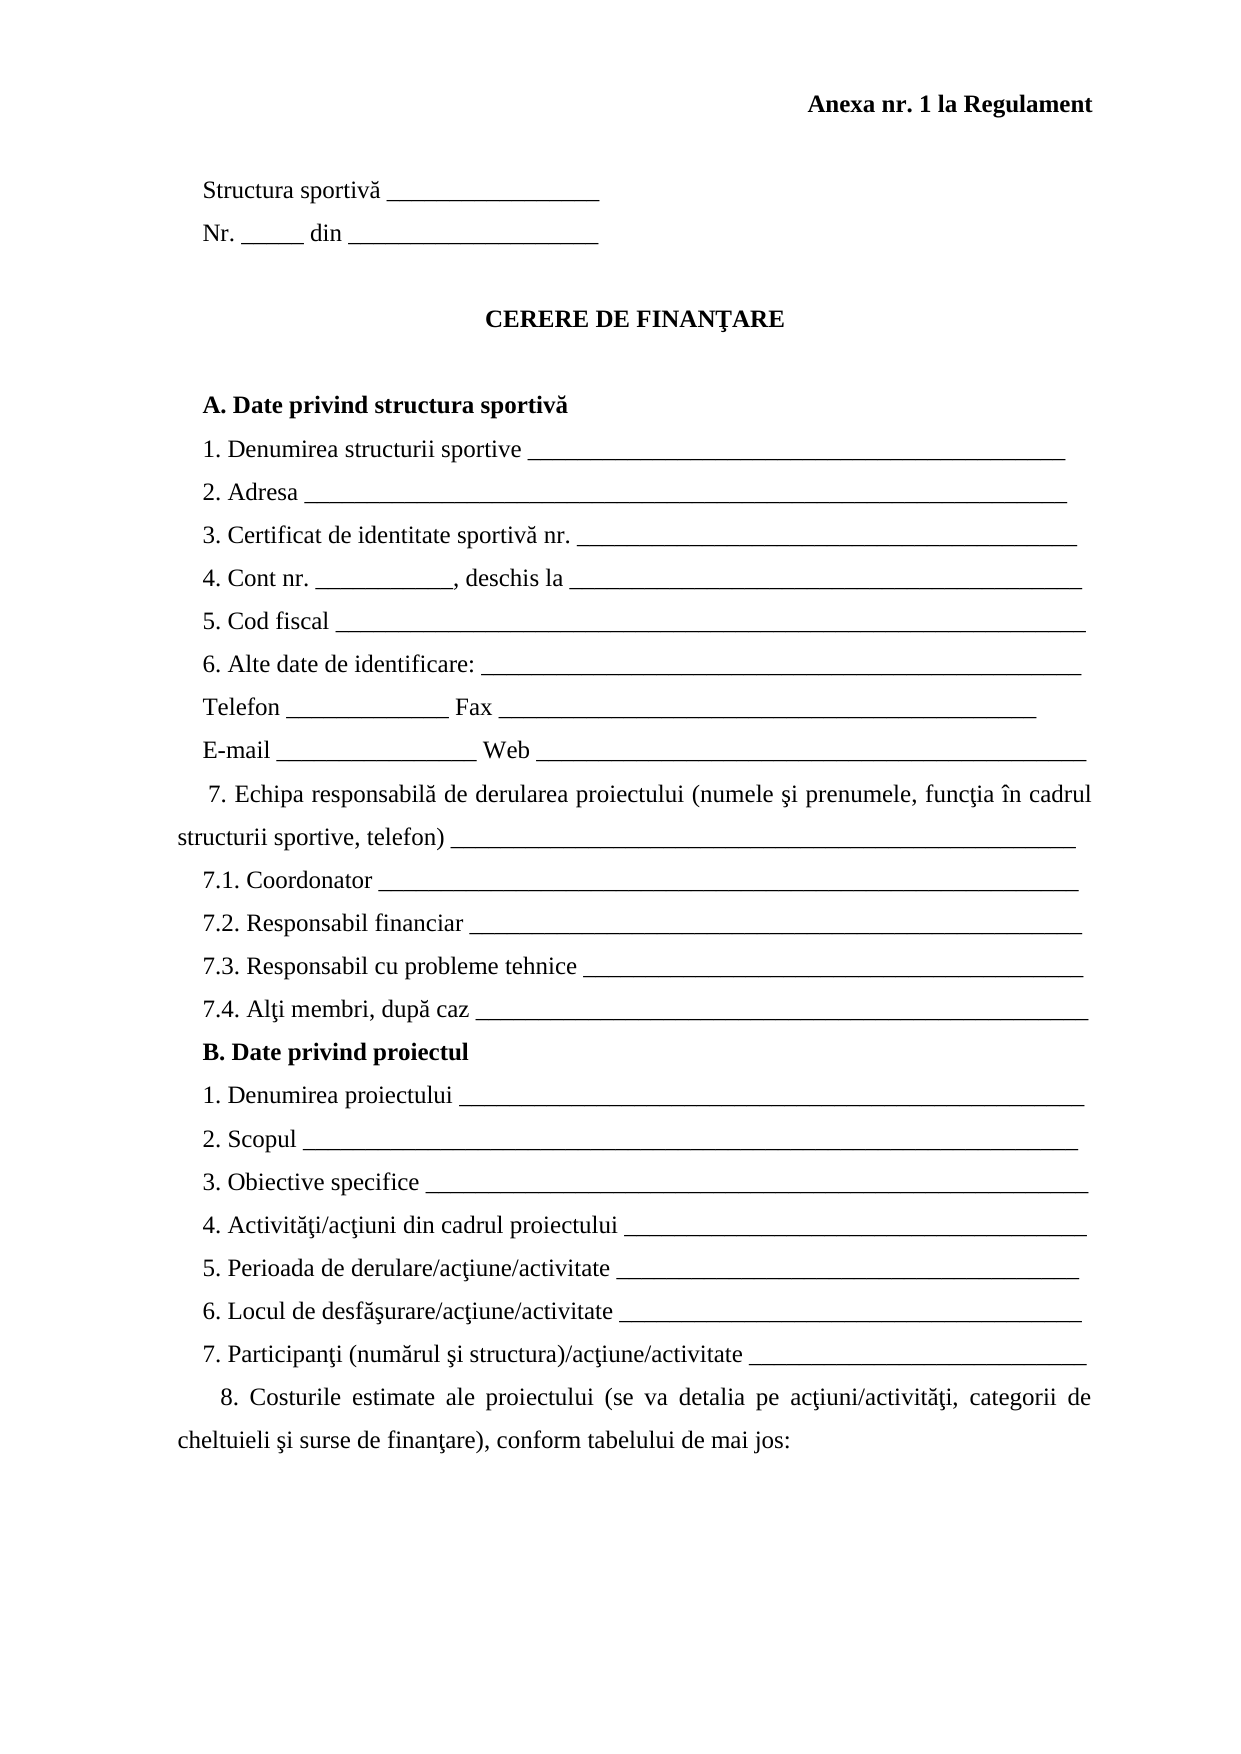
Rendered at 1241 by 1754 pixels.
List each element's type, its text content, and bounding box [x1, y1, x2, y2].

text 7.2. Responsabil financiar _________________________________________________ [177, 908, 1092, 937]
text 5. Perioada de derulare/acţiune/activitate _____________________________________ [177, 1253, 1092, 1282]
text 7.1. Coordonator ________________________________________________________ [177, 865, 1092, 894]
text 7.4. Alţi membri, după caz _________________________________________________ [177, 994, 1092, 1023]
text 5. Cod fiscal ____________________________________________________________ [177, 606, 1092, 635]
text 6. Locul de desfăşurare/acţiune/activitate _____________________________________ [177, 1296, 1092, 1325]
text 1. Denumirea proiectului __________________________________________________ [177, 1081, 1092, 1109]
text Structura sportivă _________________ [177, 175, 1092, 204]
text CERERE DE FINANŢARE [177, 304, 1092, 333]
text B. Date privind proiectul [177, 1037, 1092, 1066]
text 4. Cont nr. ___________, deschis la _________________________________________ [177, 563, 1092, 592]
text 7. Echipa responsabilă de derularea proiectului (numele şi prenumele, funcţia în cadrul structurii sportive, telefon) __________________________________________________ [177, 779, 1092, 851]
text A. Date privind structura sportivă [177, 391, 1092, 419]
text 3. Certificat de identitate sportivă nr. ________________________________________ [177, 520, 1092, 549]
text 3. Obiective specifice _____________________________________________________ [177, 1167, 1092, 1196]
text 2. Adresa _____________________________________________________________ [177, 477, 1092, 506]
text Nr. _____ din ____________________ [177, 218, 1092, 247]
text 7. Participanţi (numărul şi structura)/acţiune/activitate ___________________________ [177, 1339, 1092, 1368]
text 2. Scopul ______________________________________________________________ [177, 1124, 1092, 1152]
text Anexa nr. 1 la Regulament [177, 89, 1092, 117]
text 1. Denumirea structurii sportive ___________________________________________ [177, 434, 1092, 462]
text 8. Costurile estimate ale proiectului (se va detalia pe acţiuni/activităţi, categorii de cheltuieli şi surse de finanţare), conform tabelului de mai jos: [177, 1382, 1092, 1454]
text 6. Alte date de identificare: ________________________________________________ [177, 649, 1092, 678]
text 7.3. Responsabil cu probleme tehnice ________________________________________ [177, 951, 1092, 980]
text 4. Activităţi/acţiuni din cadrul proiectului _____________________________________ [177, 1210, 1092, 1239]
text Telefon _____________ Fax ___________________________________________ [177, 692, 1092, 721]
text E-mail ________________ Web ____________________________________________ [177, 736, 1092, 764]
